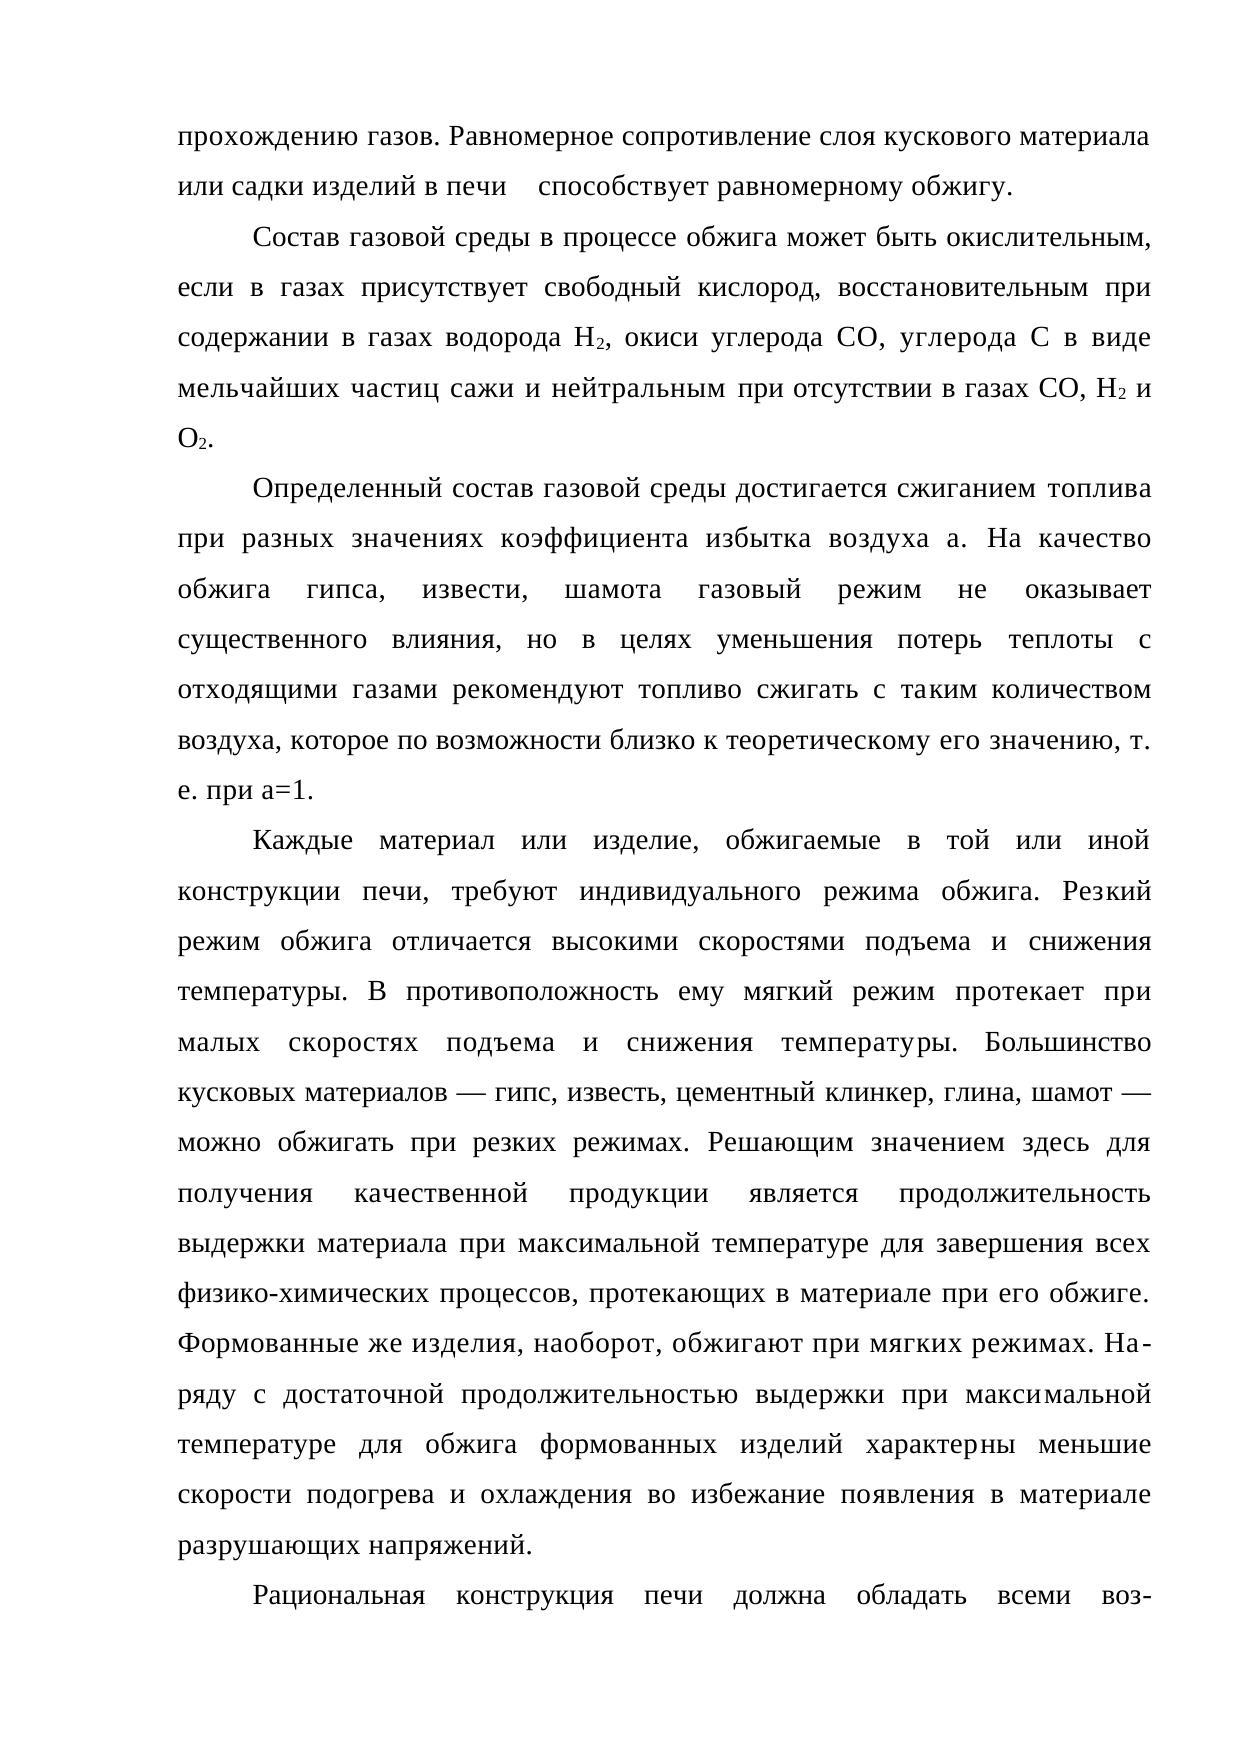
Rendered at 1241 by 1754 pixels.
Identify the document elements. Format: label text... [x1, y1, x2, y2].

text Каждые материал или изделие, обжигаемые в той или иной конструкции печи, требуют индивидуального режима обжига. Резкий режим обжига отличается высокими скоростями подъема и снижения температуры. В противоположность ему мягкий режим протекает при малых скоростях подъема и снижения температуры. Большинство кусковых материалов — гипс, известь, цементный клинкер, глина, шамот — можно обжигать при резких режимах. Решающим значением здесь для получения качественной продукции является продолжительность выдержки материала при максимальной температуре для завершения всех физико-химических процессов, протекающих в материале при его обжиге. Формованные же изделия, наоборот, обжигают при мягких режимах. Наряду с достаточной продолжительностью выдержки при максимальной температуре для обжига формованных изделий характерны меньшие скорости подогрева и охлаждения во избежание появления в материале разрушающих напряжений. [177, 822, 1152, 1560]
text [177, 1577, 1152, 1611]
text Определенный состав газовой среды достигается сжиганием топлива при разных значениях коэффициента избытка воздуха а. На качество обжига гипса, извести, шамота газовый режим не оказывает существенного влияния, но в целях уменьшения потерь теплоты с отходящими газами рекомендуют топливо сжигать с таким количеством воздуха, которое по возможности близко к теоретическому его значению, т. е. при а=1. [177, 470, 1152, 806]
text Состав газовой среды в процессе обжига может быть окислительным, если в газах присутствует свободный кислород, восстановительным при содержании в газах водорода Н2, окиси углерода СО, углерода С в виде мельчайших частиц сажи и нейтральным при отсутствии в газах СО, Н2 и О2. [177, 219, 1152, 453]
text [177, 118, 1152, 202]
